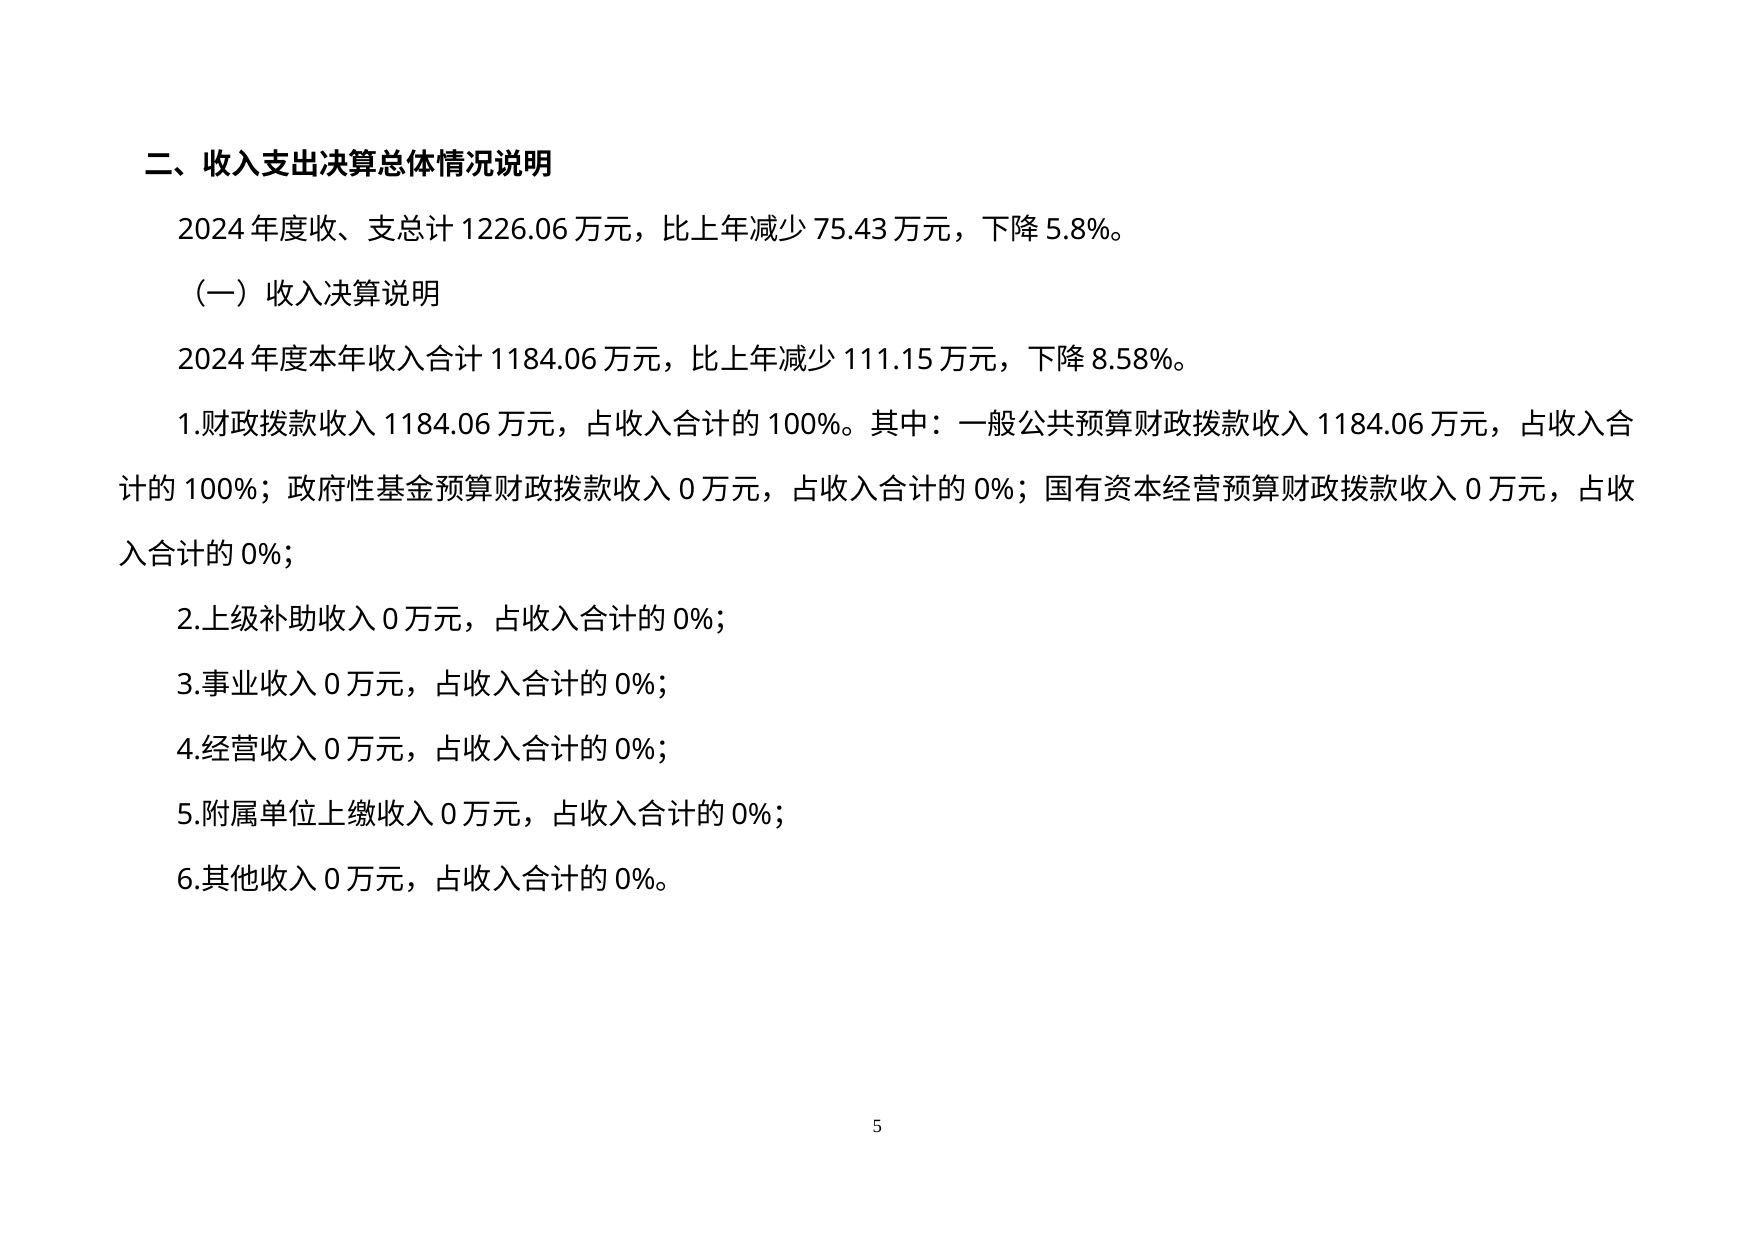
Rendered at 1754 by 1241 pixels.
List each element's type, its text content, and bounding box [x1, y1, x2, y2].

text （一）收入决算说明 [118, 259, 1636, 324]
text 2024年度收、支总计1226.06万元，比上年减少75.43万元，下降5.8%。 [118, 194, 1636, 259]
list 3.事业收入0万元，占收入合计的0%； [118, 649, 1636, 714]
text 二、收入支出决算总体情况说明 [118, 129, 1636, 194]
text 5.附属单位上缴收入0万元，占收入合计的0%； [118, 779, 1636, 844]
list 2.上级补助收入0万元，占收入合计的0%； [118, 584, 1636, 649]
text 6.其他收入0万元，占收入合计的0%。 [118, 844, 1636, 909]
list 1.财政拨款收入1184.06万元，占收入合计的100%。其中：一般公共预算财政拨款收入1184.06万元，占收入合计的100%；政府性基金预算财政拨款收入0万元，占收入合计的0%；国有资本经营预算财政拨款收入0万元，占收入合计的0%； [118, 389, 1636, 584]
text 2024年度本年收入合计1184.06万元，比上年减少111.15万元，下降8.58%。 [118, 324, 1636, 389]
text 4.经营收入0万元，占收入合计的0%； [118, 714, 1636, 779]
